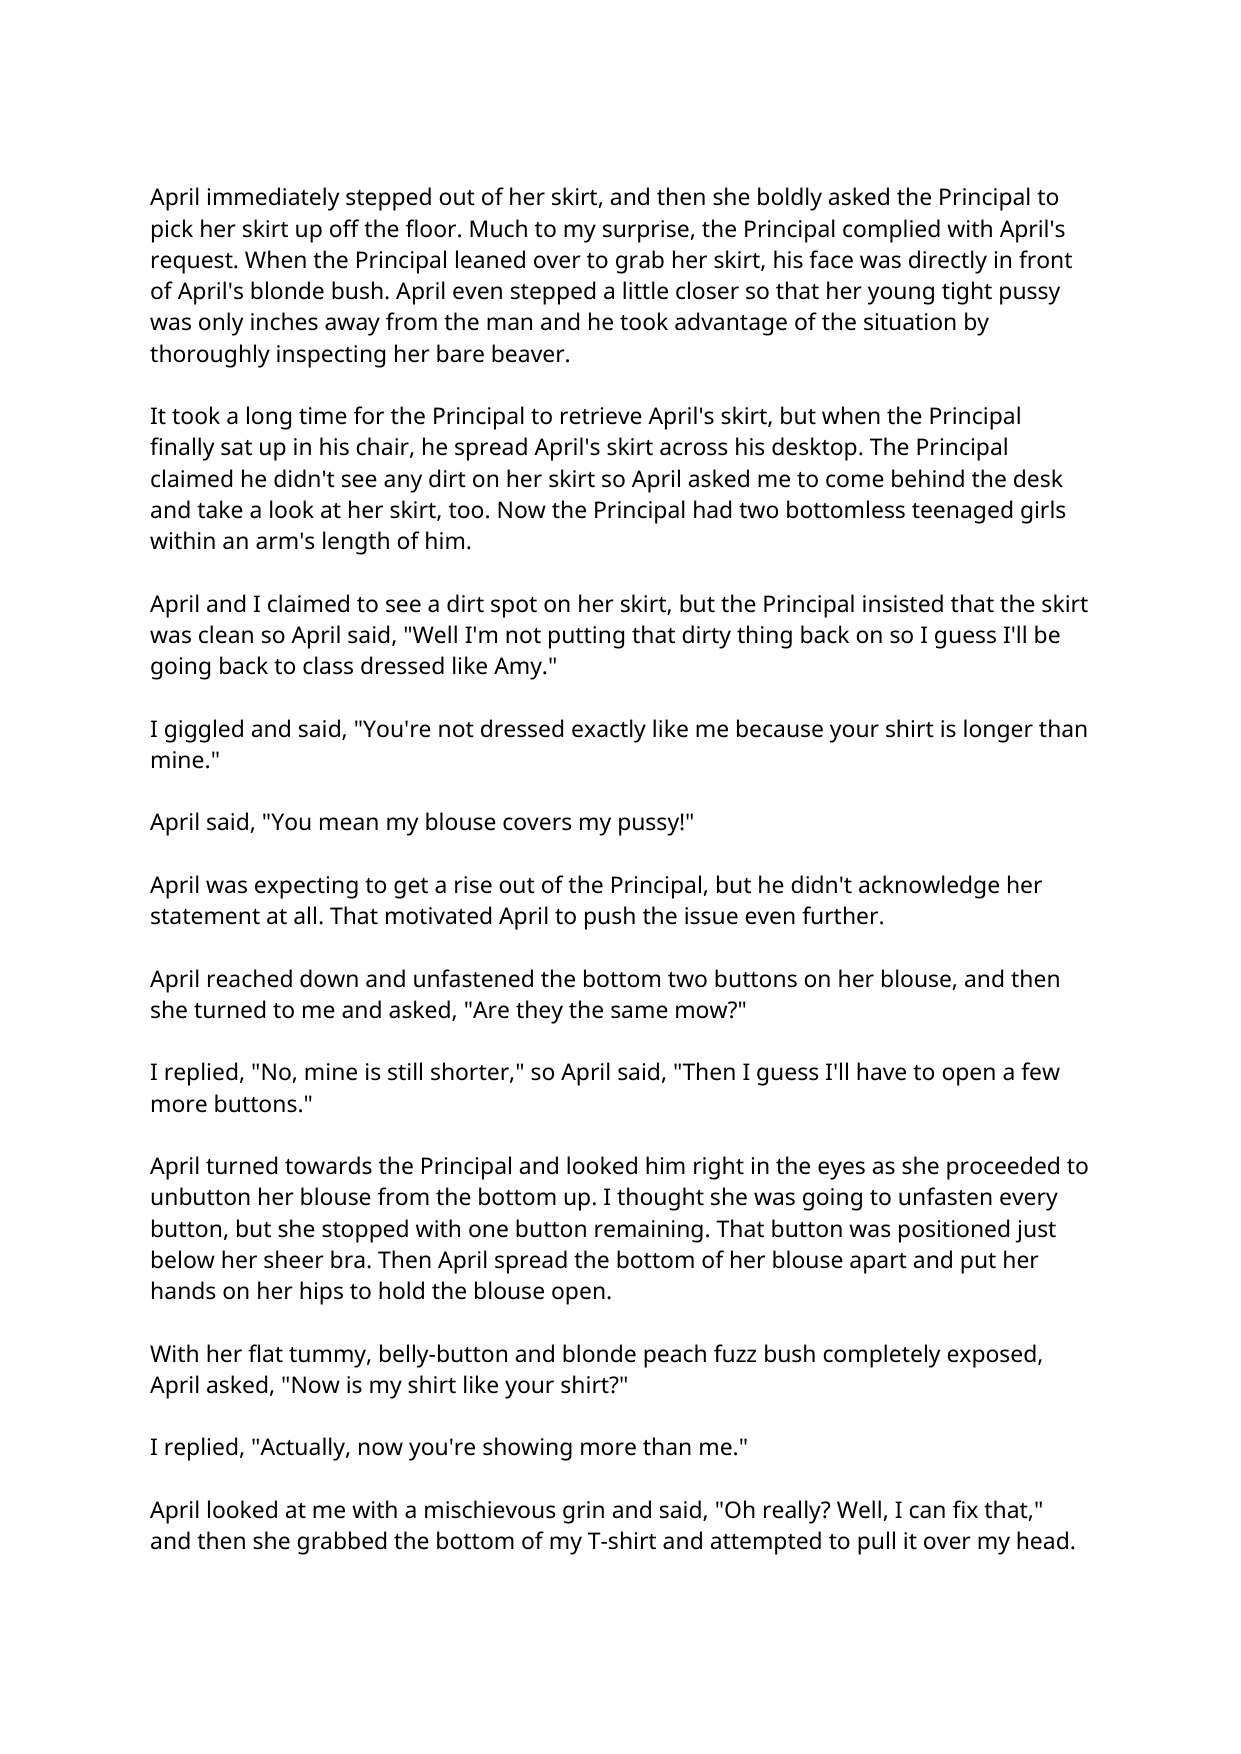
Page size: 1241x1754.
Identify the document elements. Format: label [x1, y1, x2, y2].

text [150, 150, 1090, 1587]
